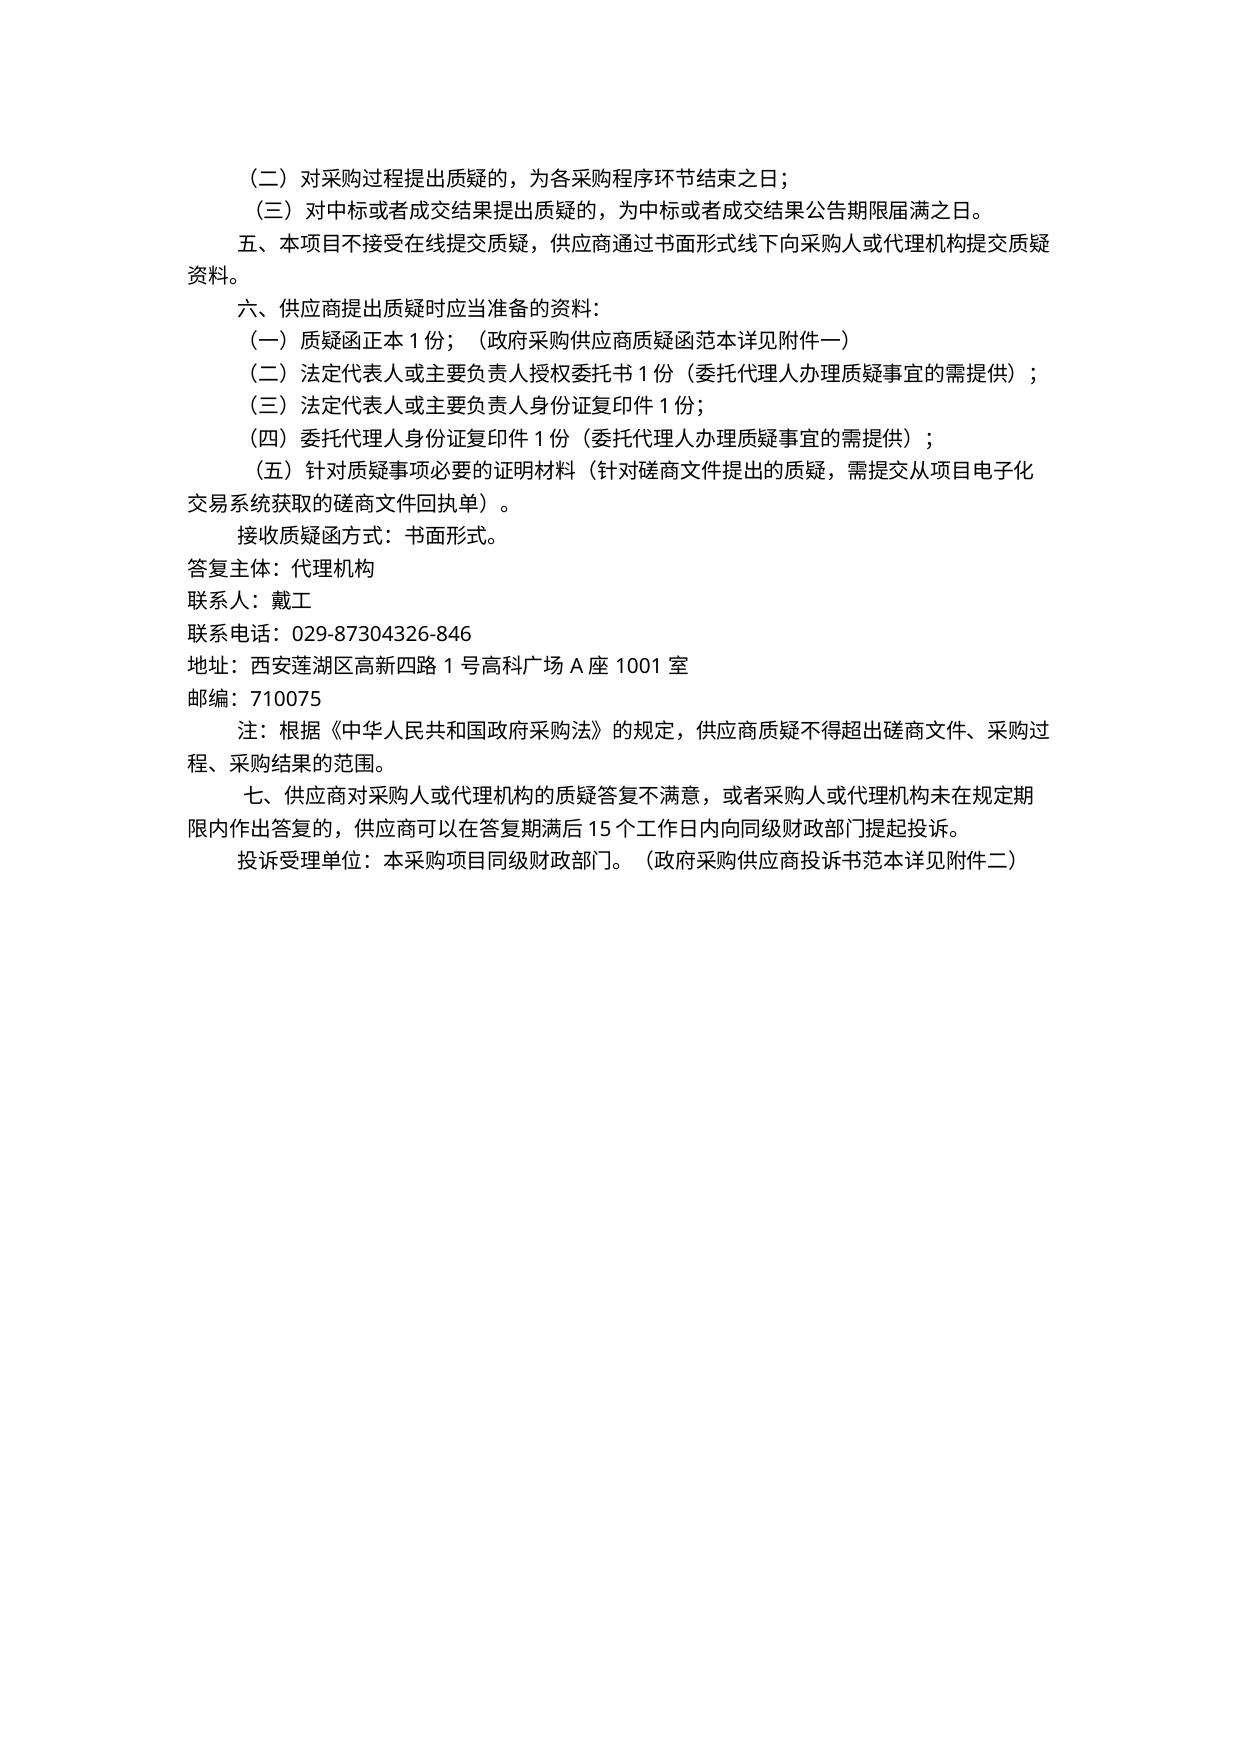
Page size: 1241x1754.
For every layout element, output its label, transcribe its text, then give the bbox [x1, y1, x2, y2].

text 答复主体：代理机构 [187, 552, 1053, 584]
text （三）对中标或者成交结果提出质疑的，为中标或者成交结果公告期限届满之日。 [187, 194, 1053, 227]
text （三）法定代表人或主要负责人身份证复印件1份； [187, 389, 1053, 422]
text （五）针对质疑事项必要的证明材料（针对磋商文件提出的质疑，需提交从项目电子化交易系统获取的磋商文件回执单）。 [187, 454, 1053, 519]
text 联系人：戴工 [187, 584, 1053, 617]
text 七、供应商对采购人或代理机构的质疑答复不满意，或者采购人或代理机构未在规定期限内作出答复的，供应商可以在答复期满后15个工作日内向同级财政部门提起投诉。 [187, 779, 1053, 844]
text 邮编：710075 [187, 682, 1053, 714]
text （四）委托代理人身份证复印件1份（委托代理人办理质疑事宜的需提供）； [187, 422, 1053, 454]
text 五、本项目不接受在线提交质疑，供应商通过书面形式线下向采购人或代理机构提交质疑资料。 [187, 227, 1053, 292]
text 投诉受理单位：本采购项目同级财政部门。（政府采购供应商投诉书范本详见附件二） [187, 844, 1053, 877]
text 六、供应商提出质疑时应当准备的资料： [187, 292, 1053, 324]
text 注：根据《中华人民共和国政府采购法》的规定，供应商质疑不得超出磋商文件、采购过程、采购结果的范围。 [187, 714, 1053, 779]
text 联系电话：029-87304326-846 [187, 617, 1053, 649]
text （二）对采购过程提出质疑的，为各采购程序环节结束之日； [187, 162, 1053, 194]
text 接收质疑函方式：书面形式。 [187, 519, 1053, 552]
text （二）法定代表人或主要负责人授权委托书1份（委托代理人办理质疑事宜的需提供）； [187, 357, 1053, 389]
text 地址：西安莲湖区高新四路 1 号高科广场 A 座 1001 室 [187, 649, 1053, 682]
text （一）质疑函正本1份；（政府采购供应商质疑函范本详见附件一） [187, 324, 1053, 357]
